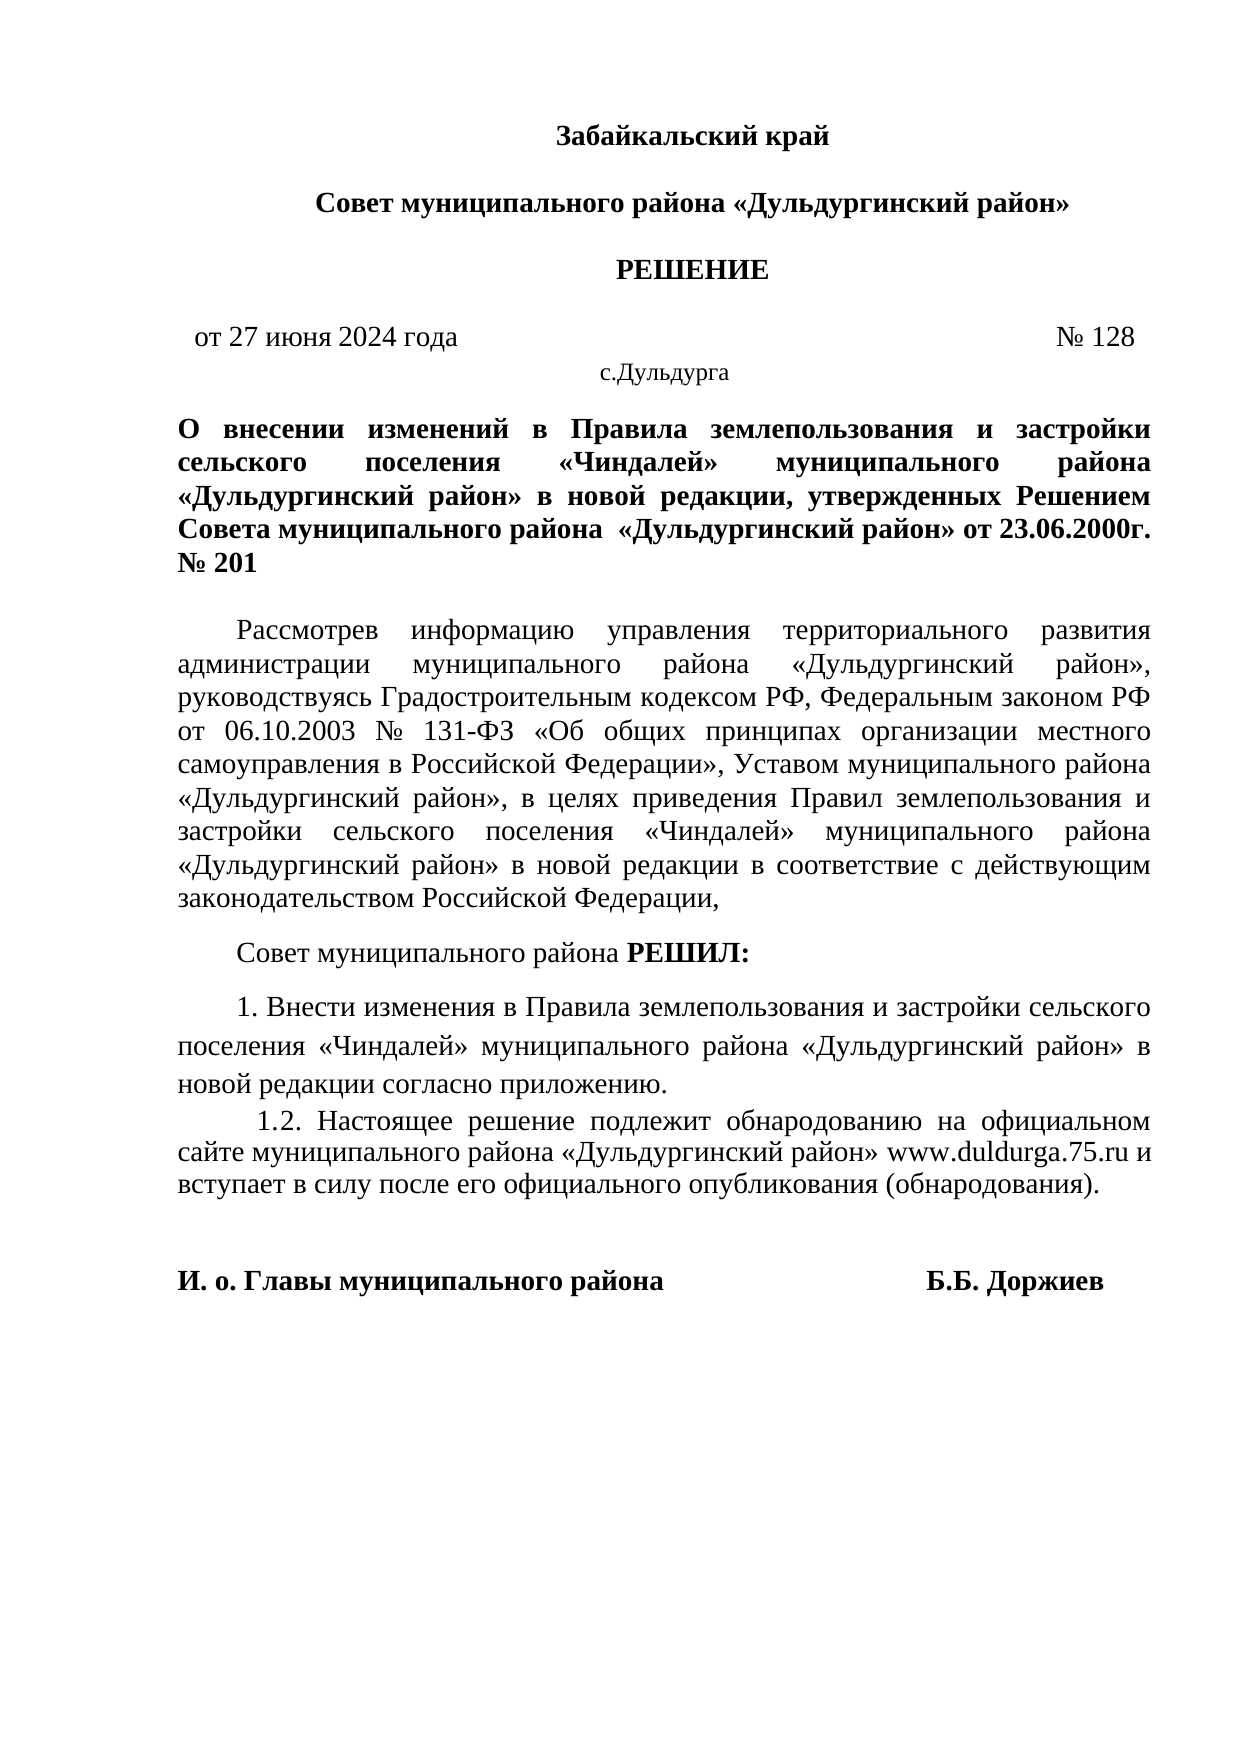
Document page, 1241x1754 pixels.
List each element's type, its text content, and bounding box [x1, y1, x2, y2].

text РЕШЕНИЕ [177, 252, 1152, 286]
text О внесении изменений в Правила землепользования и застройки сельского поселения «Чиндалей» муниципального района «Дульдургинский район» в новой редакции, утвержденных Решением Совета муниципального района «Дульдургинский район» от 23.06.2000г. № 201 [177, 411, 1152, 579]
text Рассмотрев информацию управления территориального развития администрации муниципального района «Дульдургинский район», руководствуясь Градостроительным кодексом РФ, Федеральным законом РФ от 06.10.2003 № 131-ФЗ «Об общих принципах организации местного самоуправления в Российской Федерации», Уставом муниципального района «Дульдургинский район», в целях приведения Правил землепользования и застройки сельского поселения «Чиндалей» муниципального района «Дульдургинский район» в новой редакции в соответствие с действующим законодательством Российской Федерации, [177, 612, 1152, 914]
text от 27 июня 2024 года № 128 с.Дульдурга [177, 319, 1152, 386]
text Совет муниципального района «Дульдургинский район» [177, 185, 1152, 219]
text 1. Внести изменения в Правила землепользования и застройки сельского поселения «Чиндалей» муниципального района «Дульдургинский район» в новой редакции согласно приложению. [177, 989, 1152, 1100]
list 2. Настоящее решение подлежит обнародованию на официальном сайте муниципального района «Дульдургинский район» www.duldurga.75.ru и вступает в силу после его официального опубликования (обнародования). [177, 1105, 1152, 1199]
text Забайкальский край [177, 118, 1152, 152]
text Совет муниципального района РЕШИЛ: [177, 935, 1152, 968]
text И. о. Главы муниципального района Б.Б. Доржиев [177, 1263, 1152, 1296]
